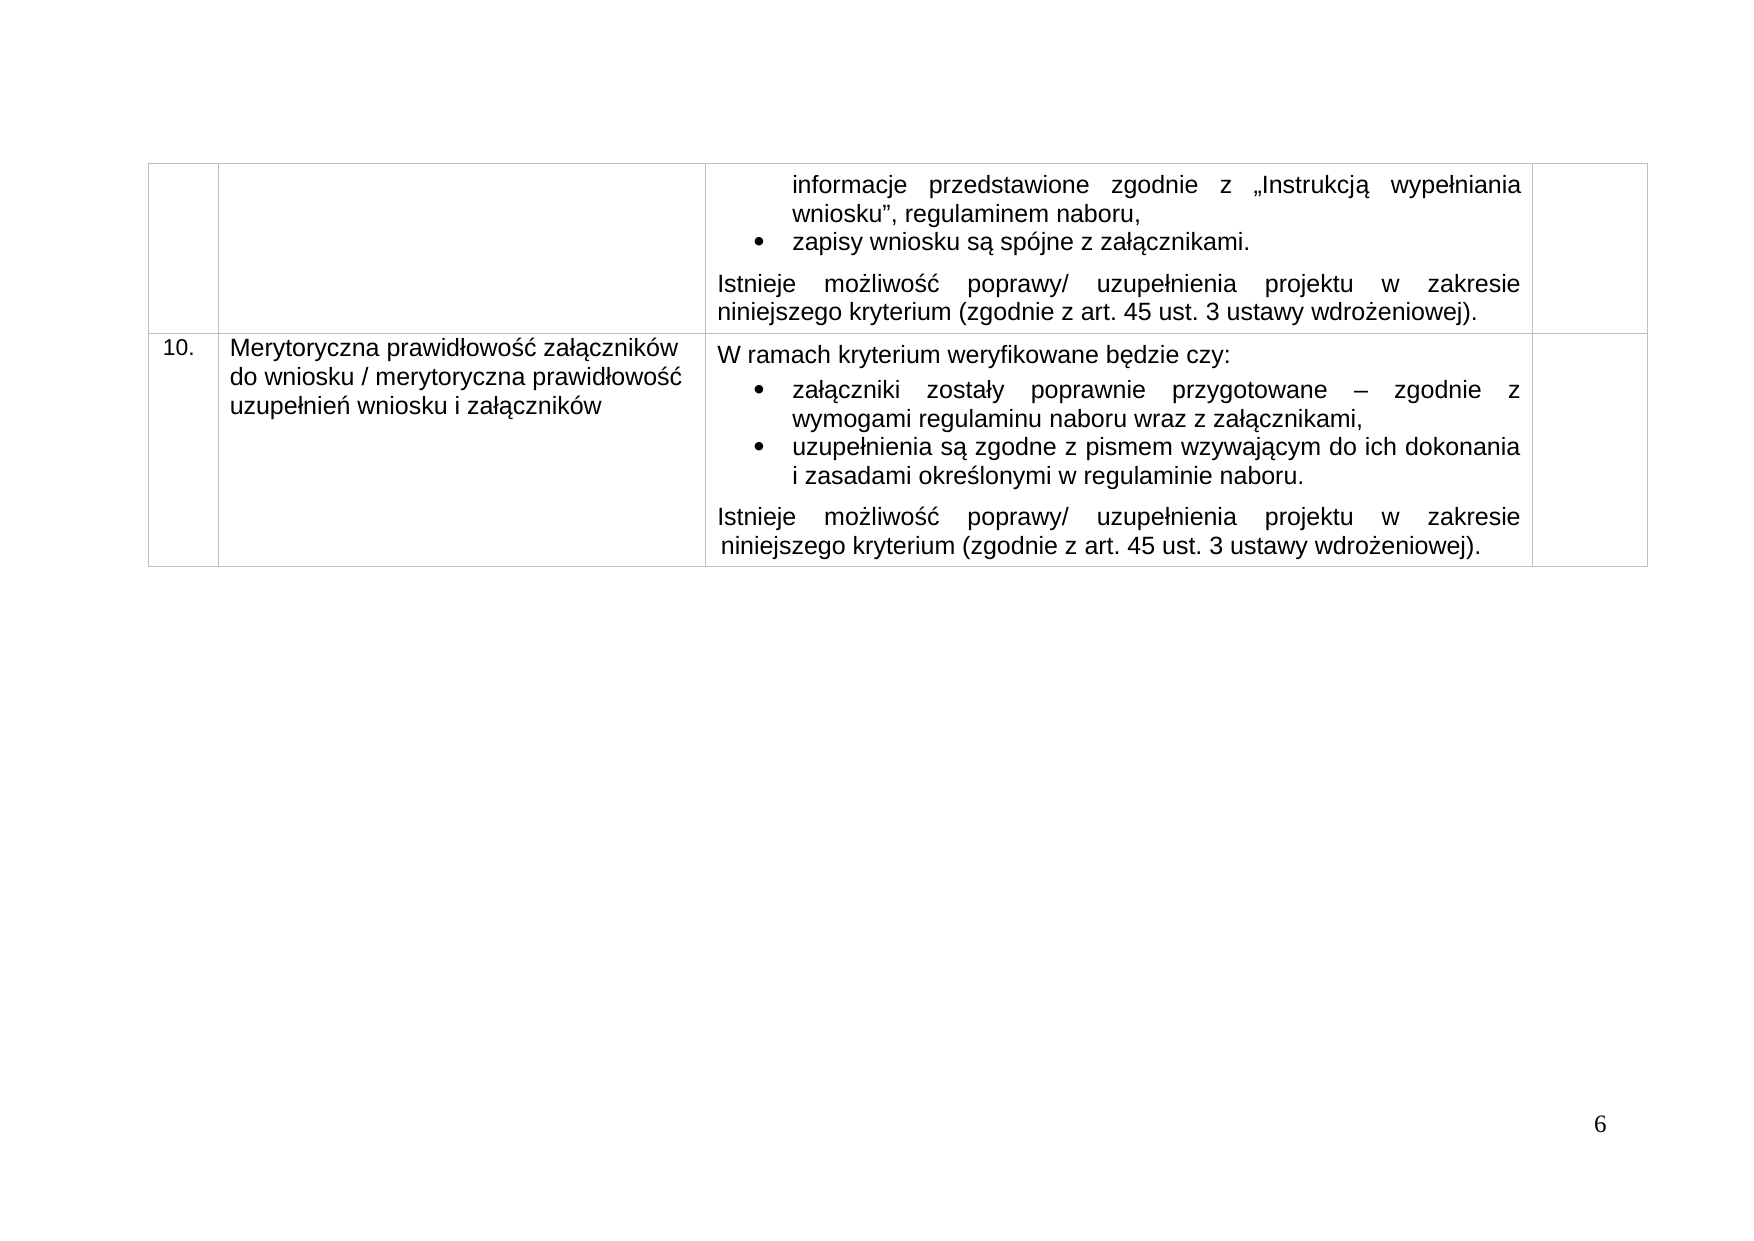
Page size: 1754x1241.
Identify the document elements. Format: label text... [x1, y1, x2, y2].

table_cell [219, 164, 705, 332]
table_cell [149, 164, 218, 332]
table_cell Merytoryczna prawidłowość załączników do wniosku / merytoryczna prawidłowość uzupełnień wniosku i załączników [219, 334, 705, 566]
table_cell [706, 164, 1532, 332]
table_cell [1533, 164, 1647, 332]
table_cell W ramach kryterium weryfikowane będzie czy: załączniki zostały poprawnie przygotowane – zgodnie z wymogami regulaminu naboru wraz z załącznikami, uzupełnienia są zgodne z pismem wzywającym do ich dokonania i zasadami określonymi w regulaminie naboru. Istnieje możliwość poprawy/ uzupełnienia projektu w zakresie niniejszego kryterium (zgodnie z art. 45 ust. 3 ustawy wdrożeniowej). [706, 334, 1532, 566]
table_cell [149, 334, 218, 566]
table_cell [1533, 334, 1647, 566]
